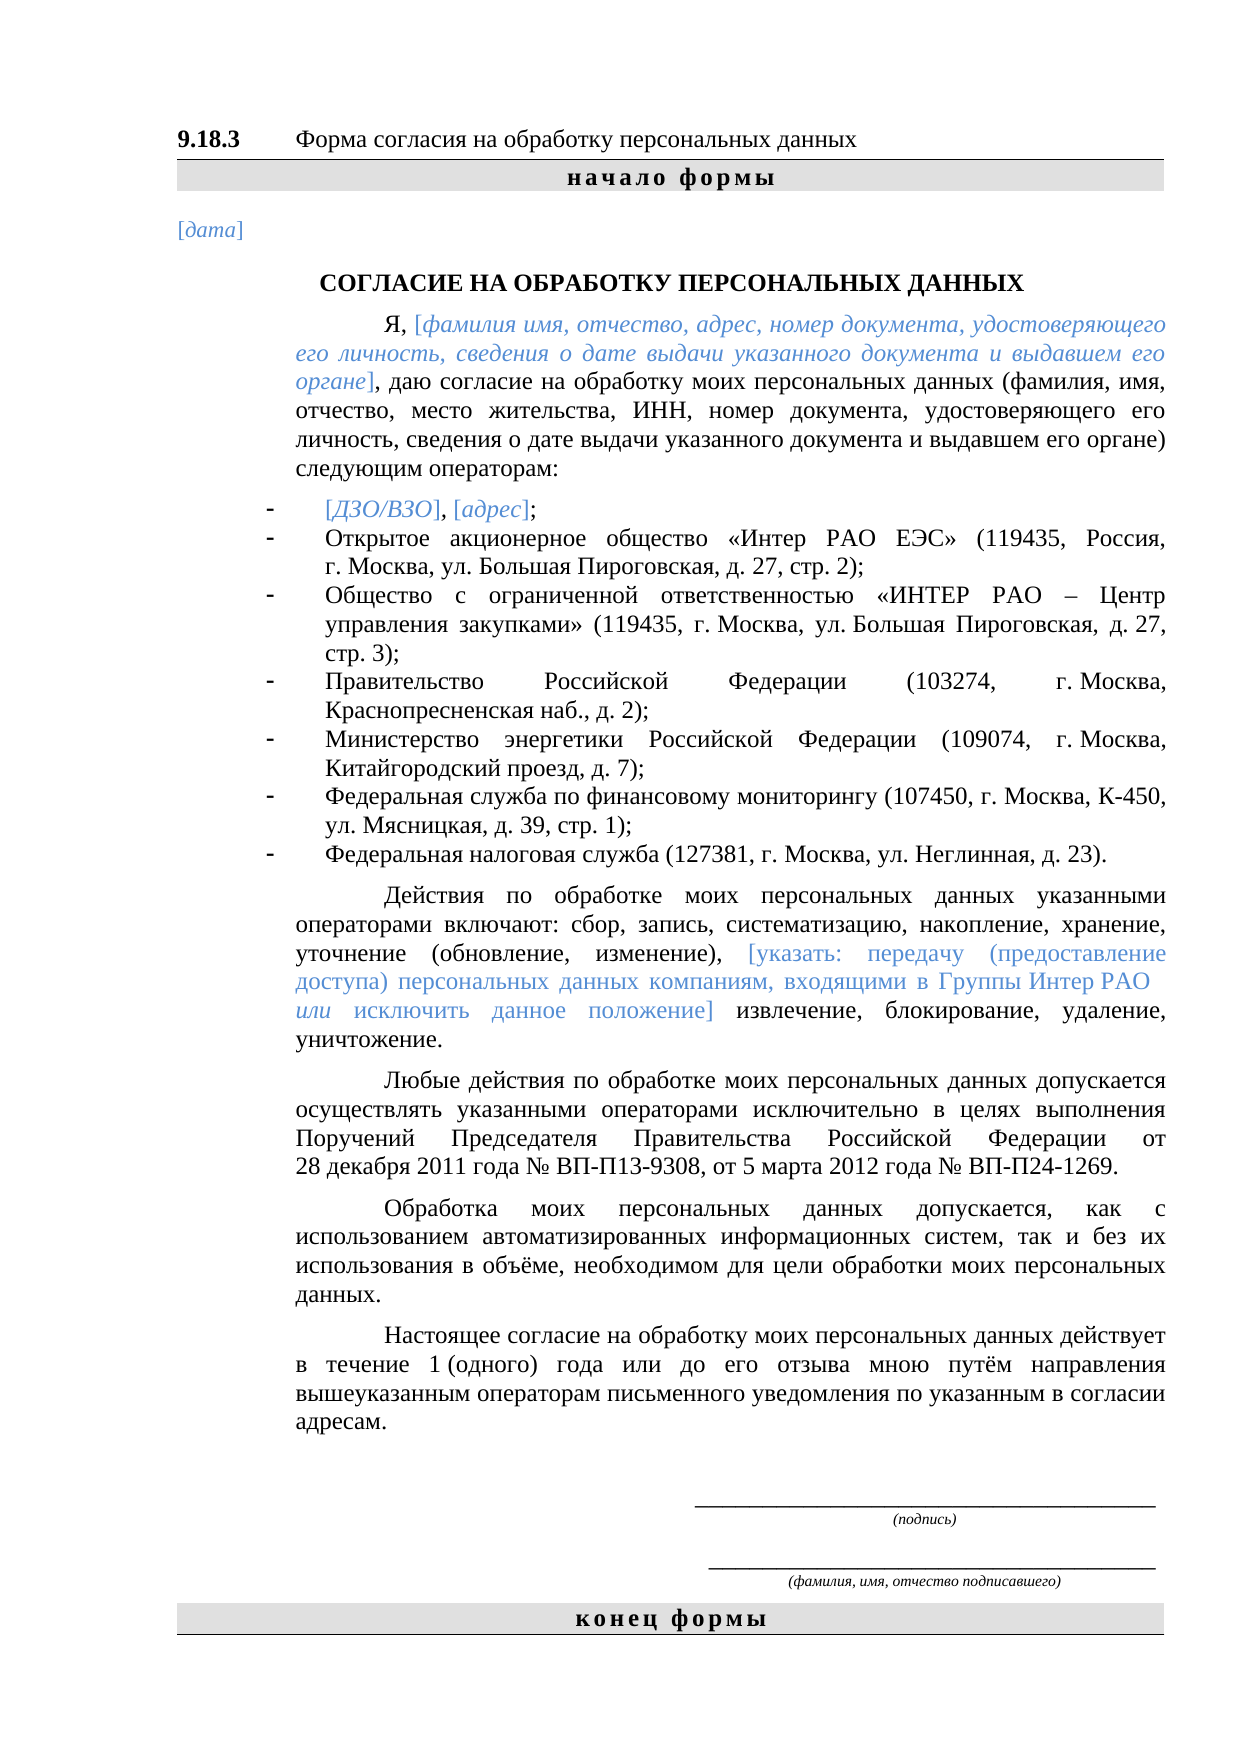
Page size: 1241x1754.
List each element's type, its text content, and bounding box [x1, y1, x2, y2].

text Обработка моих персональных данных допускается, как с использованием автоматизированных информационных систем, так и без их использования в объёме, необходимом для цели обработки моих персональных данных. [295, 1193, 1167, 1308]
text Настоящее согласие на обработку моих персональных данных действует в течение 1 (одного) года или до его отзыва мною путём направления вышеуказанным операторам письменного уведомления по указанным в согласии адресам. [295, 1320, 1167, 1435]
text Любые действия по обработке моих персональных данных допускается осуществлять указанными операторами исключительно в целях выполнения Поручений Председателя Правительства Российской Федерации от 28 декабря 2011 года № ВП-П13-9308, от 5 марта 2012 года № ВП-П24-1269. [295, 1065, 1167, 1180]
list [ДЗО/ВЗО], [адрес]; [266, 494, 1167, 523]
list Министерство энергетики Российской Федерации (109074, г. Москва, Китайгородский проезд, д. 7); [266, 724, 1167, 781]
list Общество с ограниченной ответственностью «ИНТЕР РАО – Центр управления закупками» (119435, г. Москва, ул. Большая Пироговская, д. 27, стр. 3); [266, 580, 1167, 666]
text Действия по обработке моих персональных данных указанными операторами включают: сбор, запись, систематизацию, накопление, хранение, уточнение (обновление, изменение), [указать: передачу (предоставление доступа) персональных данных компаниям, входящими в Группы Интер РАО или исключить данное положение] извлечение, блокирование, удаление, уничтожение. [295, 880, 1167, 1053]
text конец формы [177, 1603, 1164, 1634]
text СОГЛАСИЕ НА ОБРАБОТКУ ПЕРСОНАЛЬНЫХ ДАННЫХ [177, 268, 1167, 296]
text начало формы [177, 160, 1164, 191]
text Я, [фамилия имя, отчество, адрес, номер документа, удостоверяющего его личность, сведения о дате выдачи указанного документа и выдавшем его органе], даю согласие на обработку моих персональных данных (фамилия, имя, отчество, место жительства, ИНН, номер документа, удостоверяющего его личность, сведения о дате выдачи указанного документа и выдавшем его органе) следующим операторам: [295, 309, 1167, 481]
table_cell _________________________________ (фамилия, имя, отчество подписавшего) [683, 1541, 1167, 1603]
table_header __________________________________ (подпись) [683, 1448, 1167, 1541]
list Открытое акционерное общество «Интер РАО ЕЭС» (119435, Россия, г. Москва, ул. Большая Пироговская, д. 27, стр. 2); [266, 523, 1167, 580]
list Федеральная налоговая служба (127381, г. Москва, ул. Неглинная, д. 23). [266, 839, 1167, 868]
list Форма согласия на обработку персональных данных [177, 124, 1167, 153]
list Федеральная служба по финансовому мониторингу (107450, г. Москва, К-450, ул. Мясницкая, д. 39, стр. 1); [266, 781, 1167, 839]
list Правительство Российской Федерации (103274, г. Москва, Краснопресненская наб., д. 2); [266, 666, 1167, 724]
text [дата] [177, 216, 1167, 243]
